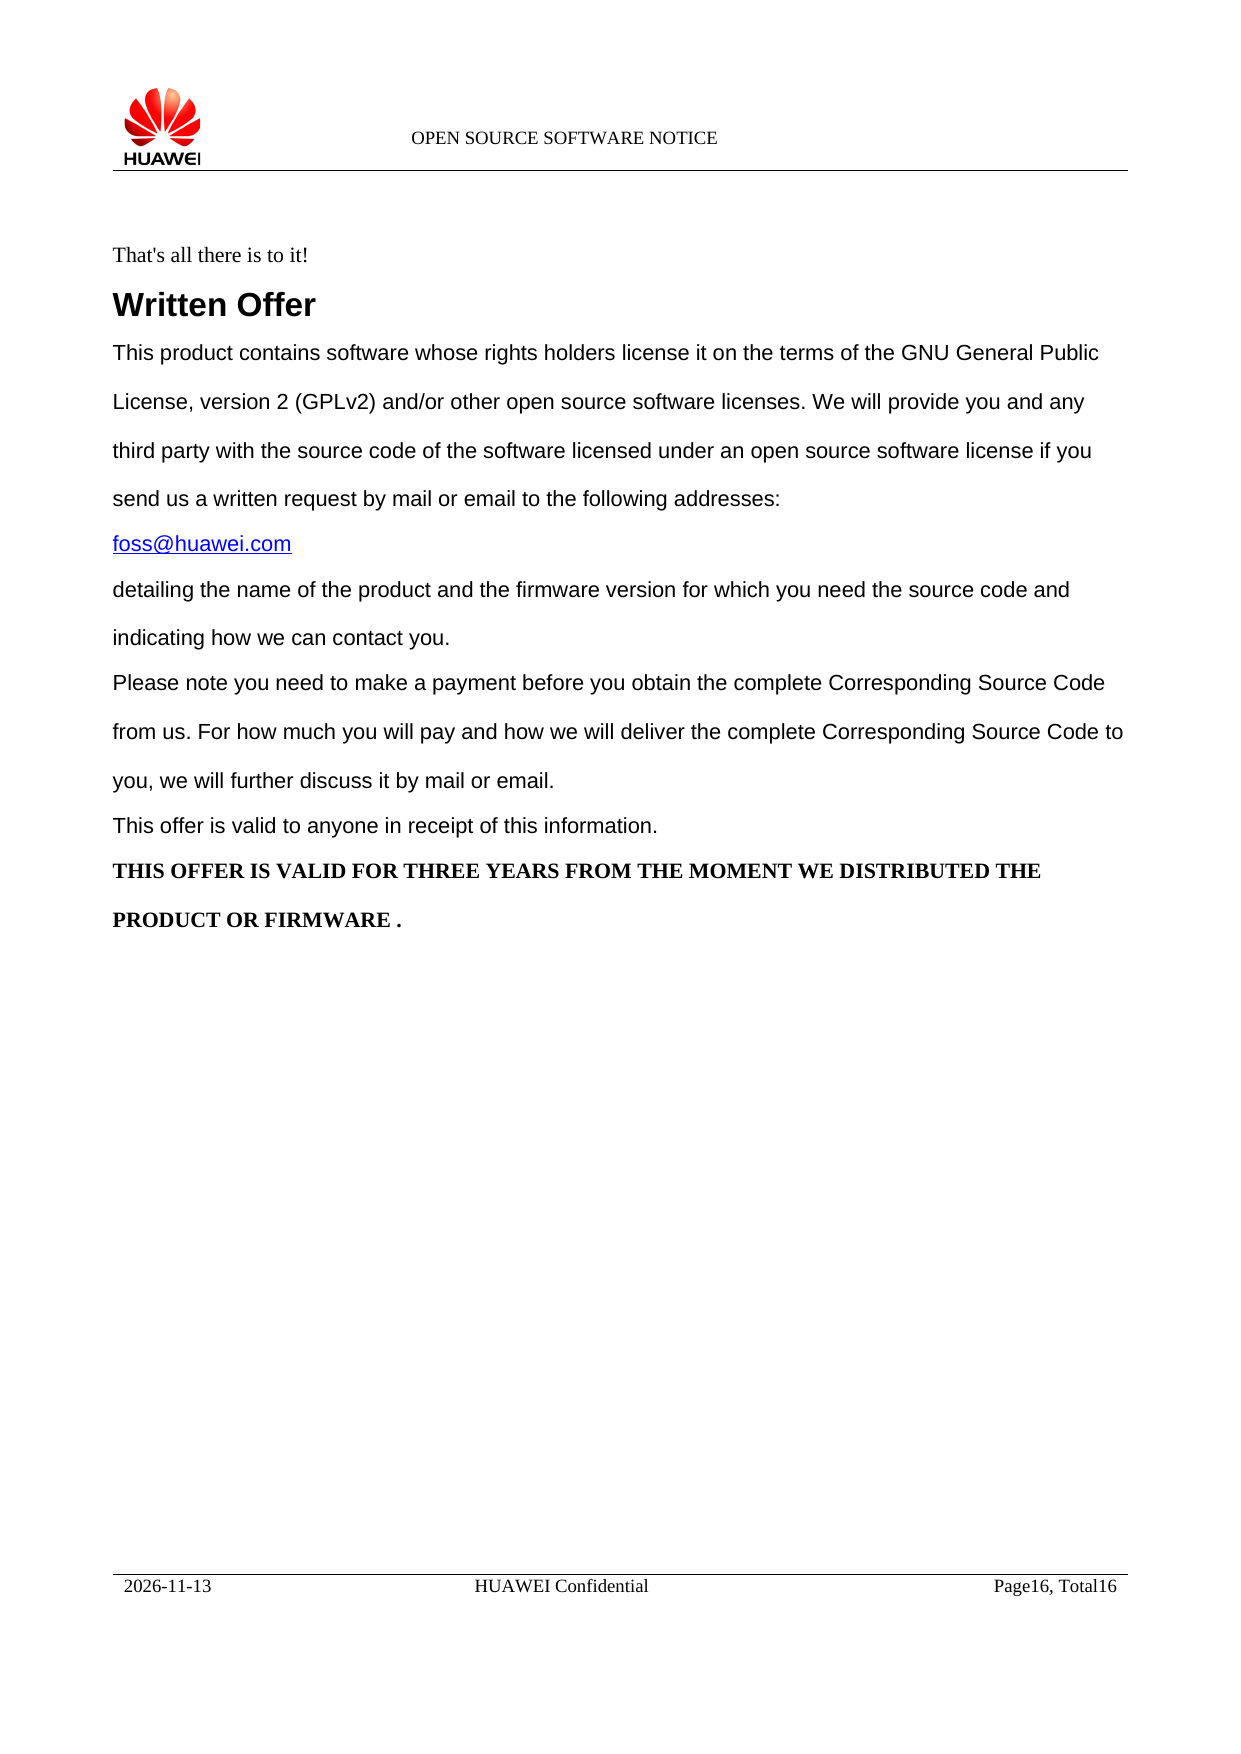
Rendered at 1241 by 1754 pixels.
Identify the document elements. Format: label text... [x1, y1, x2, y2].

text Written Offer [112, 271, 1128, 336]
text detailing the name of the product and the firmware version for which you need the source code and indicating how we can contact you. [112, 573, 1128, 654]
text Please note you need to make a payment before you obtain the complete Corresponding Source Code from us. For how much you will pay and how we will deliver the complete Corresponding Source Code to you, we will further discuss it by mail or email. [112, 667, 1128, 797]
picture [124, 88, 201, 165]
text This offer is valid to anyone in receipt of this information. [112, 809, 1128, 842]
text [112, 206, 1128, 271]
text foss@huawei.com [112, 528, 1128, 560]
text This offer is valid for three years from the moment we distributed the product or firmware . [112, 854, 1128, 936]
text This product contains software whose rights holders license it on the terms of the GNU General Public License, version 2 (GPLv2) and/or other open source software licenses. We will provide you and any third party with the source code of the software licensed under an open source software license if you send us a written request by mail or email to the following addresses: [112, 336, 1128, 515]
